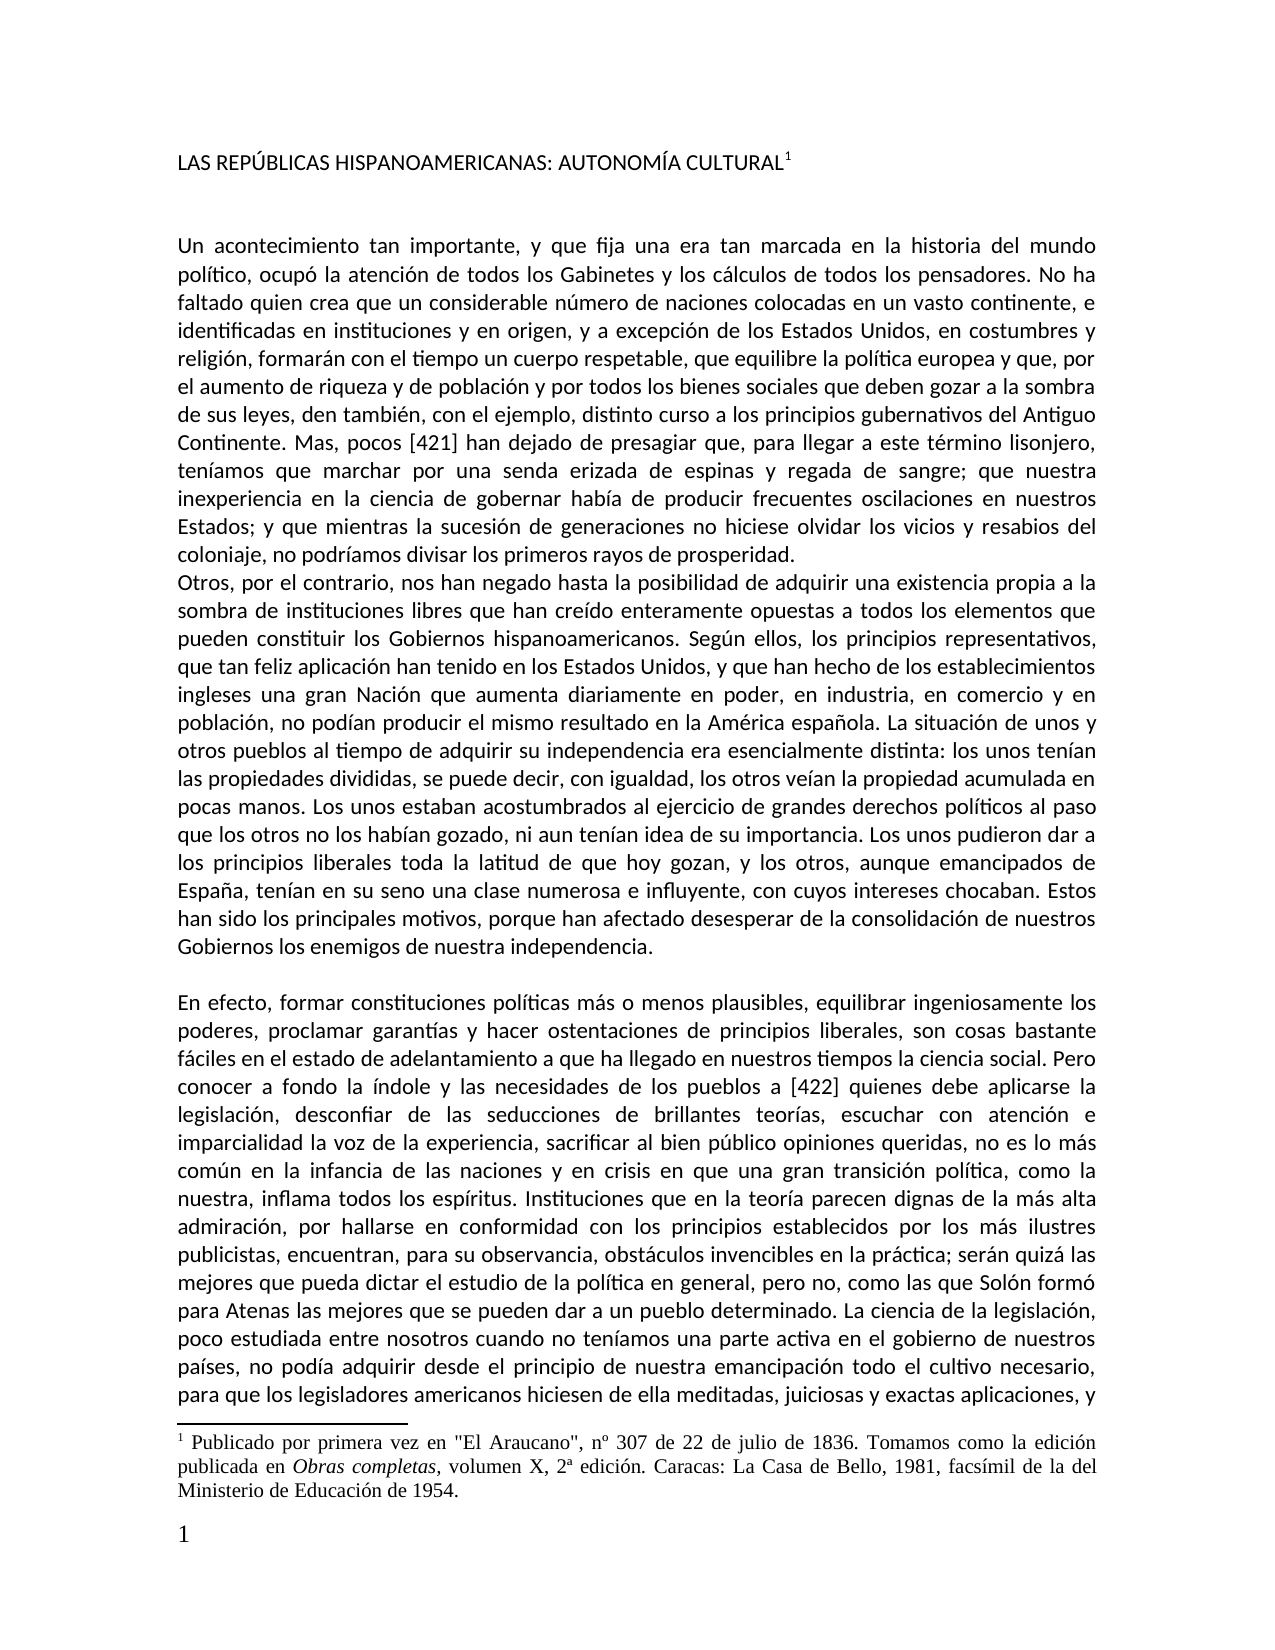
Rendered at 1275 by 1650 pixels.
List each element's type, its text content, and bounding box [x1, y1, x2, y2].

text Un acontecimiento tan importante, y que fija una era tan marcada en la historia del mundo político, ocupó la atención de todos los Gabinetes y los cálculos de todos los pensadores. No ha faltado quien crea que un considerable número de naciones colocadas en un vasto continente, e identificadas en instituciones y en origen, y a excepción de los Estados Unidos, en costumbres y religión, formarán con el tiempo un cuerpo respetable, que equilibre la política europea y que, por el aumento de riqueza y de población y por todos los bienes sociales que deben gozar a la sombra de sus leyes, den también, con el ejemplo, distinto curso a los principios gubernativos del Antiguo Continente. Mas, pocos [421] han dejado de presagiar que, para llegar a este término lisonjero, teníamos que marchar por una senda erizada de espinas y regada de sangre; que nuestra inexperiencia en la ciencia de gobernar había de producir frecuentes oscilaciones en nuestros Estados; y que mientras la sucesión de generaciones no hiciese olvidar los vicios y resabios del coloniaje, no podríamos divisar los primeros rayos de prosperidad. [177, 232, 1098, 568]
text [177, 988, 1098, 1408]
text LAS REPÚBLICAS HISPANOAMERICANAS: AUTONOMÍA CULTURAL [177, 148, 1098, 176]
text Otros, por el contrario, nos han negado hasta la posibilidad de adquirir una existencia propia a la sombra de instituciones libres que han creído enteramente opuestas a todos los elementos que pueden constituir los Gobiernos hispanoamericanos. Según ellos, los principios representativos, que tan feliz aplicación han tenido en los Estados Unidos, y que han hecho de los establecimientos ingleses una gran Nación que aumenta diariamente en poder, en industria, en comercio y en población, no podían producir el mismo resultado en la América española. La situación de unos y otros pueblos al tiempo de adquirir su independencia era esencialmente distinta: los unos tenían las propiedades divididas, se puede decir, con igualdad, los otros veían la propiedad acumulada en pocas manos. Los unos estaban acostumbrados al ejercicio de grandes derechos políticos al paso que los otros no los habían gozado, ni aun tenían idea de su importancia. Los unos pudieron dar a los principios liberales toda la latitud de que hoy gozan, y los otros, aunque emancipados de España, tenían en su seno una clase numerosa e influyente, con cuyos intereses chocaban. Estos han sido los principales motivos, porque han afectado desesperar de la consolidación de nuestros Gobiernos los enemigos de nuestra independencia. [177, 568, 1098, 960]
